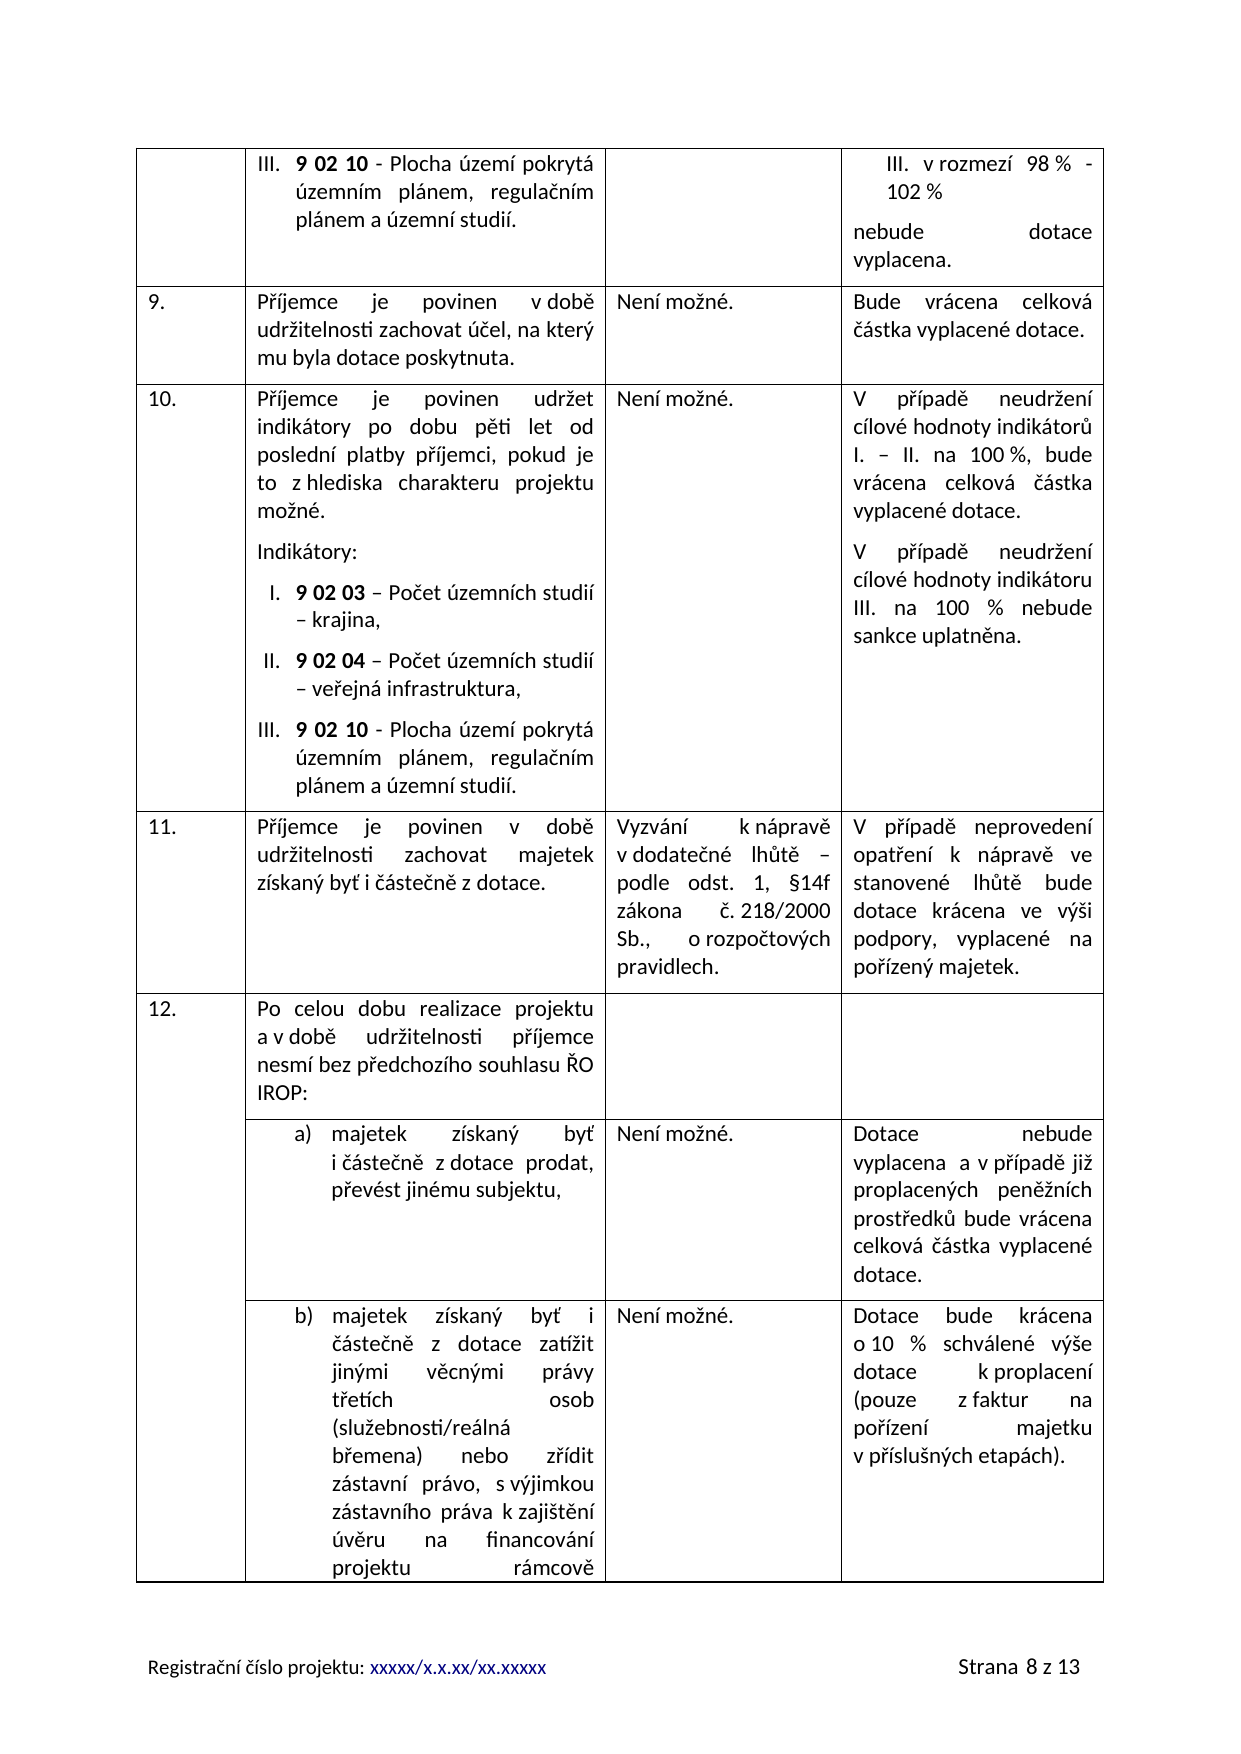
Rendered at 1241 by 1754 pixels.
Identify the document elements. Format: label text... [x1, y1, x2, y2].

table_cell V případě neudržení cílové hodnoty indikátorů I. – II. na 100 %, bude vrácena celková částka vyplacené dotace. V případě neudržení cílové hodnoty indikátoru III. na 100 % nebude sankce uplatněna. [842, 385, 1103, 811]
table_cell 12. [137, 994, 245, 1581]
table_cell Není možné. [606, 1301, 841, 1581]
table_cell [246, 149, 605, 286]
table_cell 9. [137, 287, 245, 383]
table_cell 10. [137, 385, 245, 811]
table_cell Příjemce je povinen v době udržitelnosti zachovat majetek získaný byť i částečně z dotace. [246, 812, 605, 993]
table_cell Bude vrácena celková částka vyplacené dotace. [842, 287, 1103, 383]
table_cell [842, 994, 1103, 1118]
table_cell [842, 1301, 1103, 1581]
table_cell Příjemce je povinen v době udržitelnosti zachovat účel, na který mu byla dotace poskytnuta. [246, 287, 605, 383]
table_cell Dotace nebude vyplacena a v případě již proplacených peněžních prostředků bude vrácena celková částka vyplacené dotace. [842, 1120, 1103, 1300]
table_cell V případě neprovedení opatření k nápravě ve stanovené lhůtě bude dotace krácena ve výši podpory, vyplacené na pořízený majetek. [842, 812, 1103, 993]
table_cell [842, 149, 1103, 286]
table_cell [606, 149, 841, 286]
table_cell Vyzvání k nápravě v dodatečné lhůtě – podle odst. 1, §14f zákona č. 218/2000 Sb., o rozpočtových pravidlech. [606, 812, 841, 993]
table_cell Není možné. [606, 287, 841, 383]
table_cell Není možné. [606, 1120, 841, 1300]
table_cell Po celou dobu realizace projektu a v době udržitelnosti příjemce nesmí bez předchozího souhlasu ŘO IROP: [246, 994, 605, 1118]
table_cell majetek získaný byť i částečně z dotace prodat, převést jinému subjektu, [246, 1120, 605, 1300]
table_cell Není možné. [606, 385, 841, 811]
table_cell 8. [137, 149, 245, 286]
table_cell [606, 994, 841, 1118]
table_cell 11. [137, 812, 245, 993]
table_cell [246, 1301, 605, 1581]
table_cell Příjemce je povinen udržet indikátory po dobu pěti let od poslední platby příjemci, pokud je to z hlediska charakteru projektu možné. Indikátory: 9 02 03 – Počet územních studií – krajina, 9 02 04 – Počet územních studií – veřejná infrastruktura, 9 02 10 - Plocha území pokrytá územním plánem, regulačním plánem a územní studií. [246, 385, 605, 811]
